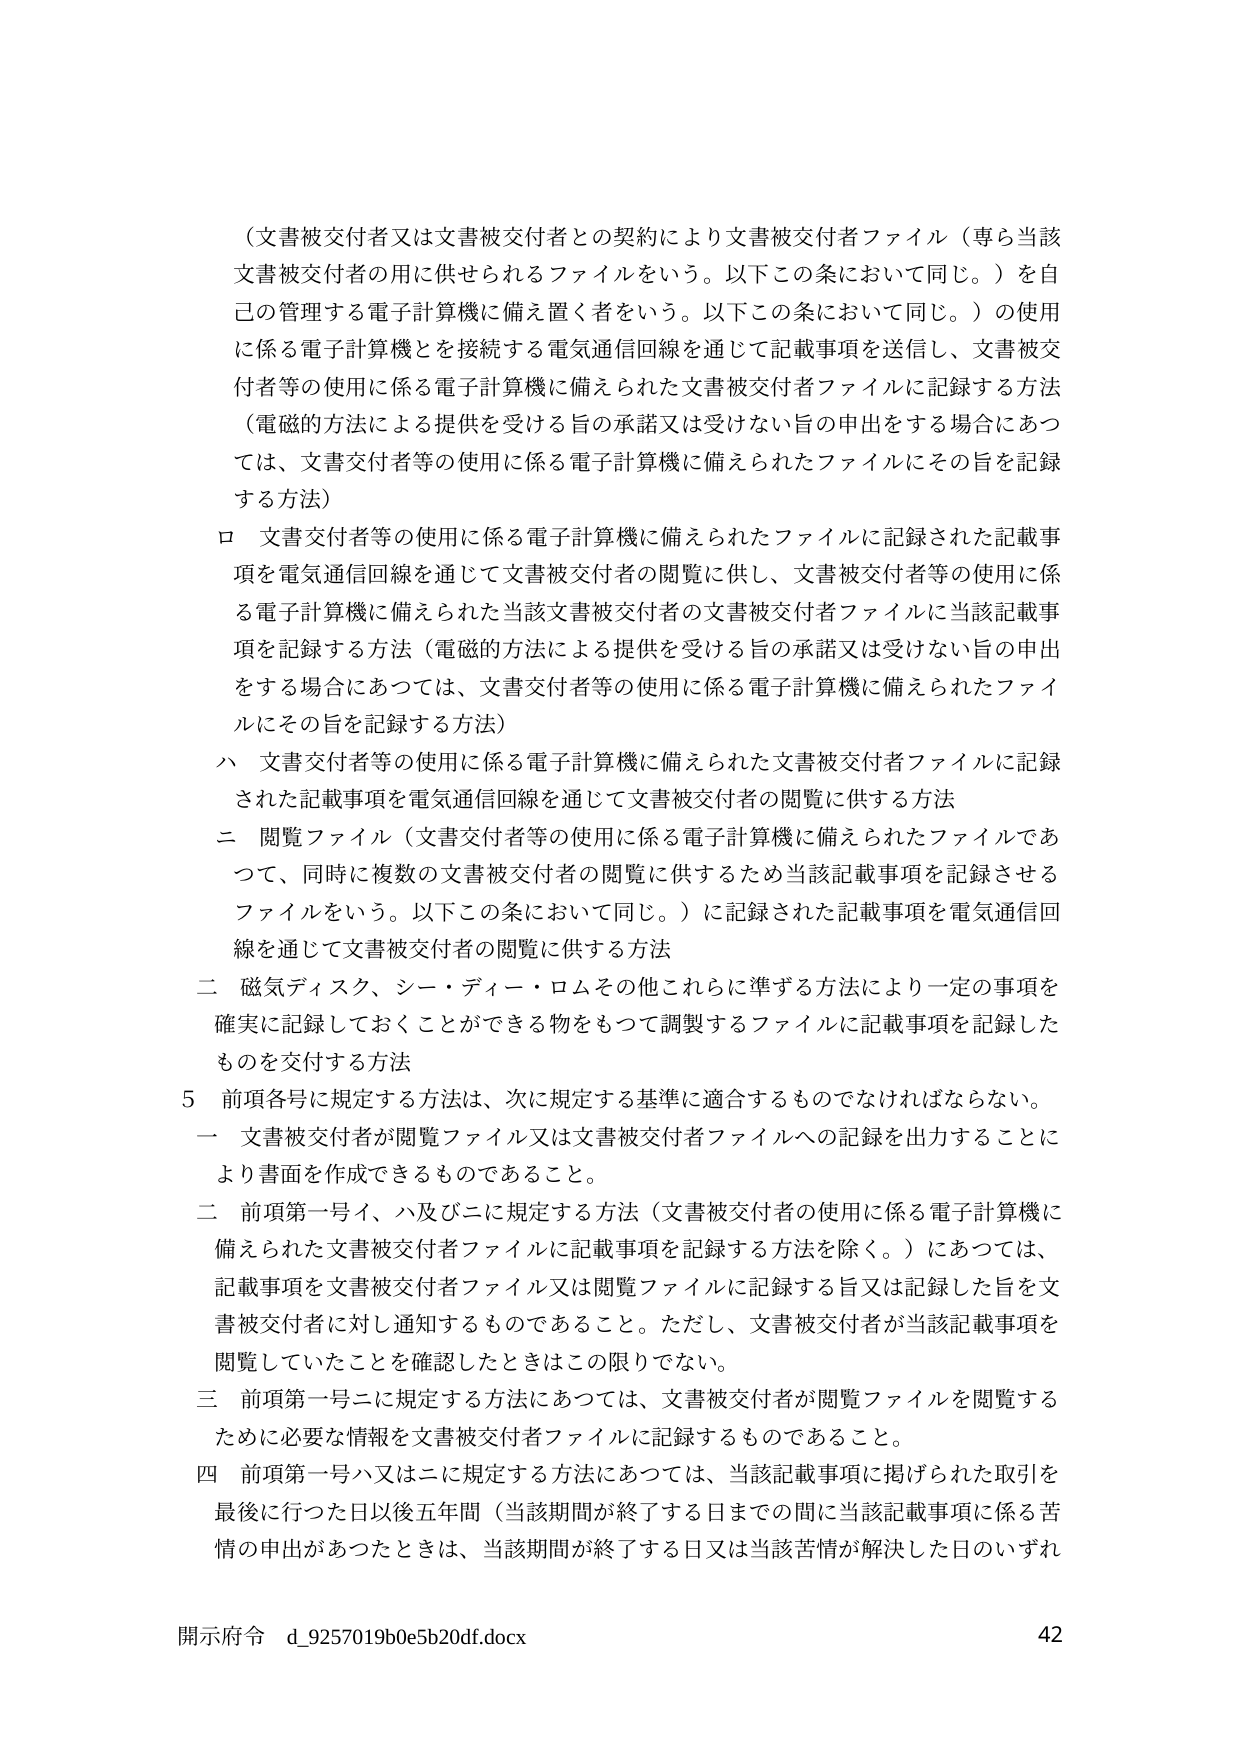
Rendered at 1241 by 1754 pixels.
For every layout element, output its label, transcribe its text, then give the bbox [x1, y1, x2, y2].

text 三 前項第一号ニに規定する方法にあつては、文書被交付者が閲覧ファイルを閲覧するために必要な情報を文書被交付者ファイルに記録するものであること。 [196, 1379, 1063, 1454]
text ハ 文書交付者等の使用に係る電子計算機に備えられた文書被交付者ファイルに記録された記載事項を電気通信回線を通じて文書被交付者の閲覧に供する方法 [215, 742, 1063, 817]
text ５ 前項各号に規定する方法は、次に規定する基準に適合するものでなければならない。 [177, 1079, 1063, 1117]
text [215, 217, 1063, 517]
text 一 文書被交付者が閲覧ファイル又は文書被交付者ファイルへの記録を出力することにより書面を作成できるものであること。 [196, 1117, 1063, 1192]
text ニ 閲覧ファイル（文書交付者等の使用に係る電子計算機に備えられたファイルであつて、同時に複数の文書被交付者の閲覧に供するため当該記載事項を記録させるファイルをいう。以下この条において同じ。）に記録された記載事項を電気通信回線を通じて文書被交付者の閲覧に供する方法 [215, 817, 1063, 967]
text 二 磁気ディスク、シー・ディー・ロムその他これらに準ずる方法により一定の事項を確実に記録しておくことができる物をもつて調製するファイルに記載事項を記録したものを交付する方法 [196, 967, 1063, 1079]
text ロ 文書交付者等の使用に係る電子計算機に備えられたファイルに記録された記載事項を電気通信回線を通じて文書被交付者の閲覧に供し、文書被交付者等の使用に係る電子計算機に備えられた当該文書被交付者の文書被交付者ファイルに当該記載事項を記録する方法（電磁的方法による提供を受ける旨の承諾又は受けない旨の申出をする場合にあつては、文書交付者等の使用に係る電子計算機に備えられたファイルにその旨を記録する方法） [215, 517, 1063, 742]
text 二 前項第一号イ、ハ及びニに規定する方法（文書被交付者の使用に係る電子計算機に備えられた文書被交付者ファイルに記載事項を記録する方法を除く。）にあつては、記載事項を文書被交付者ファイル又は閲覧ファイルに記録する旨又は記録した旨を文書被交付者に対し通知するものであること。ただし、文書被交付者が当該記載事項を閲覧していたことを確認したときはこの限りでない。 [196, 1192, 1063, 1379]
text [196, 1454, 1063, 1567]
